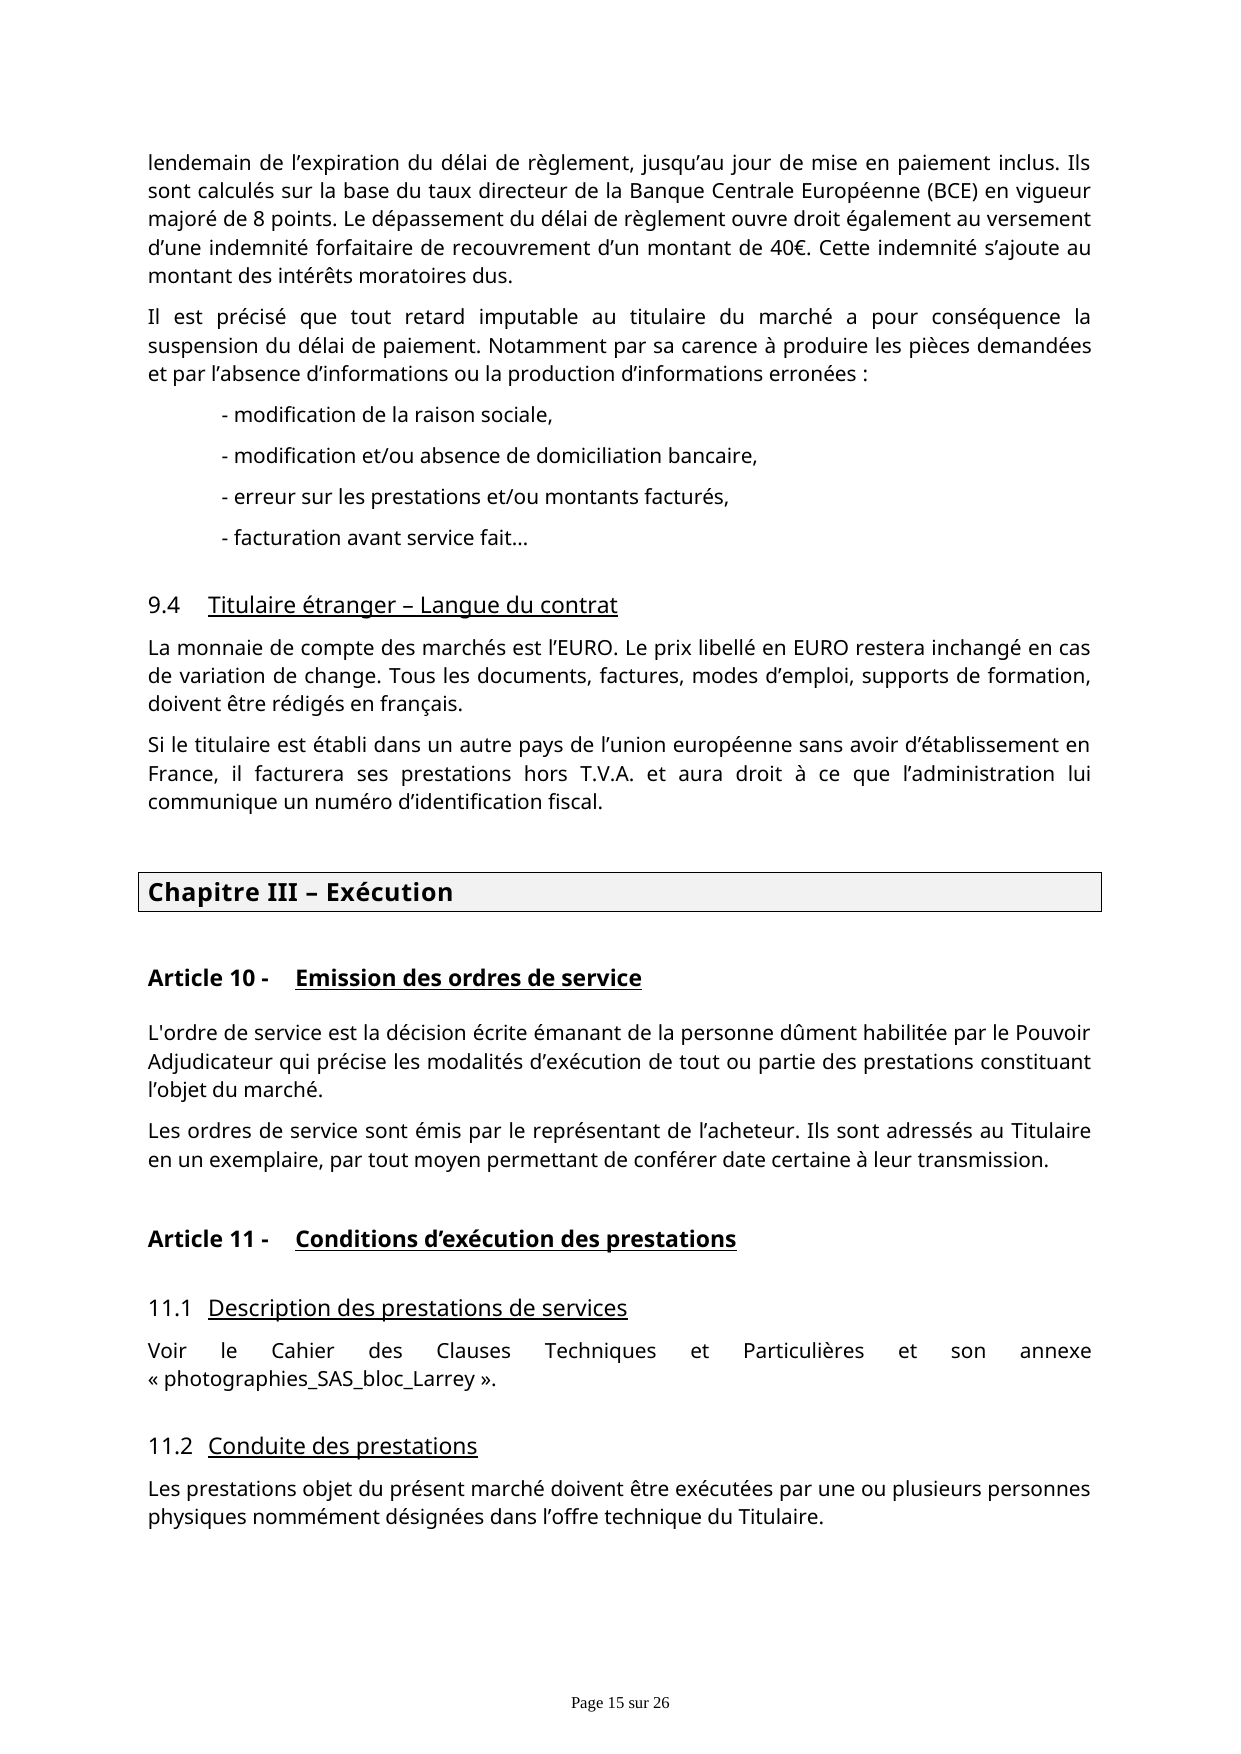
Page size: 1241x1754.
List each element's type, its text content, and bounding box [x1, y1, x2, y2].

subtitle Titulaire étranger – Langue du contrat [148, 589, 1093, 620]
subtitle Emission des ordres de service [148, 962, 1093, 993]
text - modification et/ou absence de domiciliation bancaire, [148, 441, 1093, 469]
text Si le titulaire est établi dans un autre pays de l’union européenne sans avoir d’établissement en France, il facturera ses prestations hors T.V.A. et aura droit à ce que l’administration lui communique un numéro d’identification fiscal. [148, 730, 1093, 816]
subtitle Conditions d’exécution des prestations [148, 1223, 1093, 1254]
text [148, 148, 1093, 290]
text Les prestations objet du présent marché doivent être exécutées par une ou plusieurs personnes physiques nommément désignées dans l’offre technique du Titulaire. [148, 1474, 1093, 1531]
text Voir le Cahier des Clauses Techniques et Particulières et son annexe « photographies_SAS_bloc_Larrey ». [148, 1336, 1093, 1393]
text Chapitre III – Exécution [139, 873, 1101, 911]
text Il est précisé que tout retard imputable au titulaire du marché a pour conséquence la suspension du délai de paiement. Notamment par sa carence à produire les pièces demandées et par l’absence d’informations ou la production d’informations erronées : [148, 302, 1093, 388]
subtitle Description des prestations de services [148, 1292, 1093, 1323]
text La monnaie de compte des marchés est l’EURO. Le prix libellé en EURO restera inchangé en cas de variation de change. Tous les documents, factures, modes d’emploi, supports de formation, doivent être rédigés en français. [148, 633, 1093, 718]
text - erreur sur les prestations et/ou montants facturés, [148, 482, 1093, 510]
text - facturation avant service fait… [148, 523, 1093, 551]
text Les ordres de service sont émis par le représentant de l’acheteur. Ils sont adressés au Titulaire en un exemplaire, par tout moyen permettant de conférer date certaine à leur transmission. [148, 1116, 1093, 1173]
text - modification de la raison sociale, [148, 400, 1093, 428]
text L'ordre de service est la décision écrite émanant de la personne dûment habilitée par le Pouvoir Adjudicateur qui précise les modalités d’exécution de tout ou partie des prestations constituant l’objet du marché. [148, 1018, 1093, 1104]
subtitle Conduite des prestations [148, 1430, 1093, 1461]
